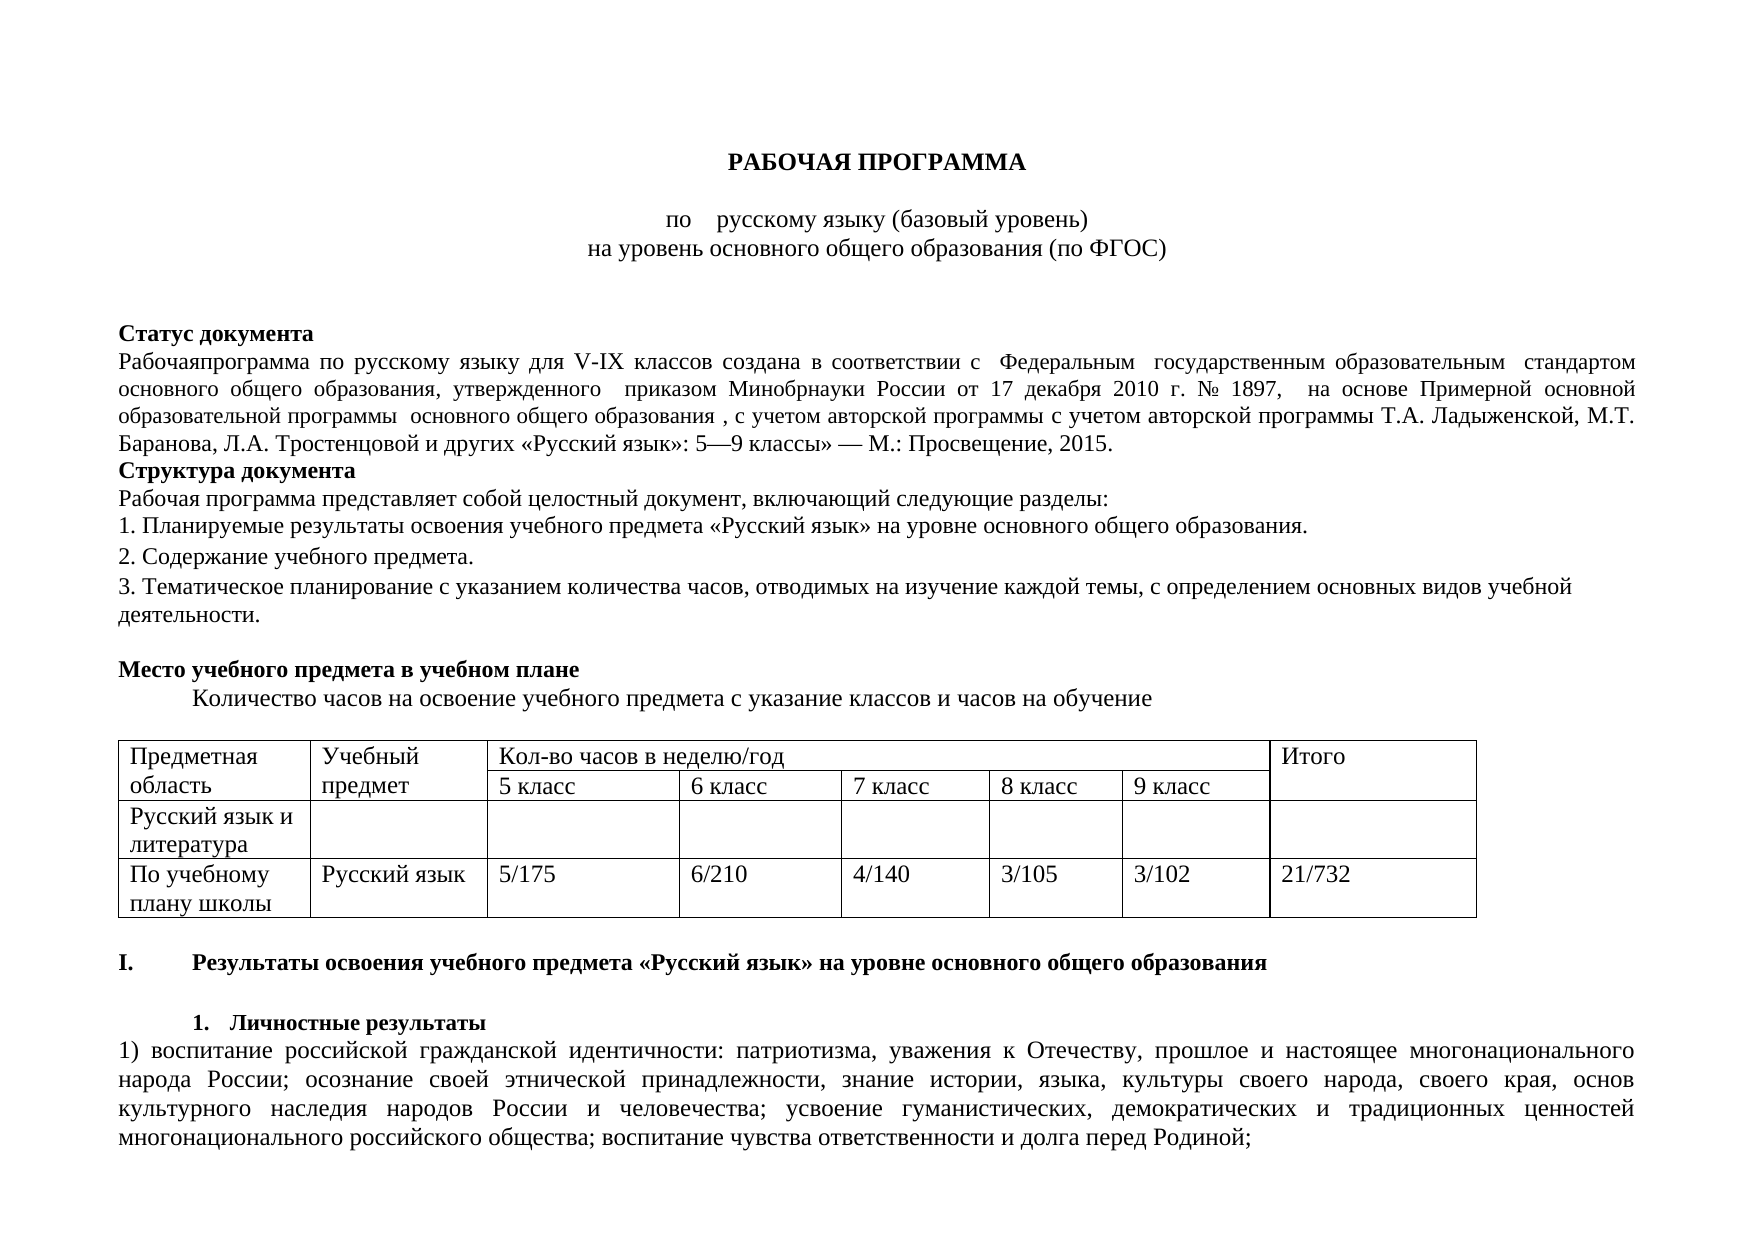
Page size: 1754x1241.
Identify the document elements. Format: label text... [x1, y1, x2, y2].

table_cell [1123, 801, 1269, 858]
text 1) воспитание российской гражданской идентичности: патриотизма, уважения к Отечеству, прошлое и настоящее многонационального народа России; осознание своей этнической принадлежности, знание истории, языка, культуры своего народа, своего края, основ культурного наследия народов России и человечества; усвоение гуманистических, демократических и традиционных ценностей многонационального российского общества; воспитание чувства ответственности и долга перед Родиной; [118, 1036, 1636, 1151]
table_cell [842, 801, 989, 858]
text Структура документа [118, 456, 1636, 484]
table_cell 7 класс [842, 771, 989, 800]
table_cell 5 класс [488, 771, 679, 800]
table_cell Русский язык [311, 859, 487, 917]
table_cell [311, 801, 487, 858]
table_cell 5/175 [488, 859, 679, 917]
table_cell 3/102 [1123, 859, 1269, 917]
text Место учебного предмета в учебном плане [118, 655, 1636, 683]
text Статус документа [118, 319, 1636, 347]
text 1. Планируемые результаты освоения учебного предмета «Русский язык» на уровне основного общего образования. [118, 511, 1636, 539]
text РАБОЧАЯ ПРОГРАММА [118, 147, 1636, 176]
table_cell 3/105 [990, 859, 1122, 917]
text Рабочаяпрограмма по русскому языку для V-IX классов создана в соответствии с Федеральным государственным образовательным стандартом основного общего образования, утвержденного приказом Минобрнауки России от 17 декабря 2010 г. № 1897, на основе Примерной основной образовательной программы основного общего образования , с учетом авторской программы с учетом авторской программы Т.А. Ладыженской, М.Т. Баранова, Л.А. Тростенцовой и других «Русский язык»: 5—9 классы» — М.: Просвещение, 2015. [118, 347, 1636, 456]
text на уровень основного общего образования (по ФГОС) [118, 233, 1636, 262]
table_cell Русский язык и литература [119, 801, 310, 858]
table_header Итого [1271, 741, 1476, 800]
table_cell [990, 801, 1122, 858]
table_cell 9 класс [1123, 771, 1269, 800]
table_header Предметная область [119, 741, 310, 800]
list Результаты освоения учебного предмета «Русский язык» на уровне основного общего образования [118, 948, 1636, 976]
text 3. Тематическое планирование с указанием количества часов, отводимых на изучение каждой темы, с определением основных видов учебной деятельности. [118, 572, 1636, 627]
text 2. Содержание учебного предмета. [118, 542, 1636, 569]
table_cell По учебному плану школы [119, 859, 310, 917]
table_cell 6 класс [680, 771, 841, 800]
subtitle Личностные результаты [192, 1009, 1636, 1036]
table_cell 4/140 [842, 859, 989, 917]
text Количество часов на освоение учебного предмета с указание классов и часов на обучение [118, 683, 1636, 711]
table_cell 8 класс [990, 771, 1122, 800]
table_cell [1271, 801, 1476, 858]
table_header Учебный предмет [311, 741, 487, 800]
table_cell [680, 801, 841, 858]
table_cell [488, 801, 679, 858]
text по русскому языку (базовый уровень) [118, 204, 1636, 233]
table_cell 6/210 [680, 859, 841, 917]
text Рабочая программа представляет собой целостный документ, включающий следующие разделы: [118, 484, 1636, 511]
table_cell 21/732 [1271, 859, 1476, 917]
table_header Кол-во часов в неделю/год [488, 741, 1269, 770]
